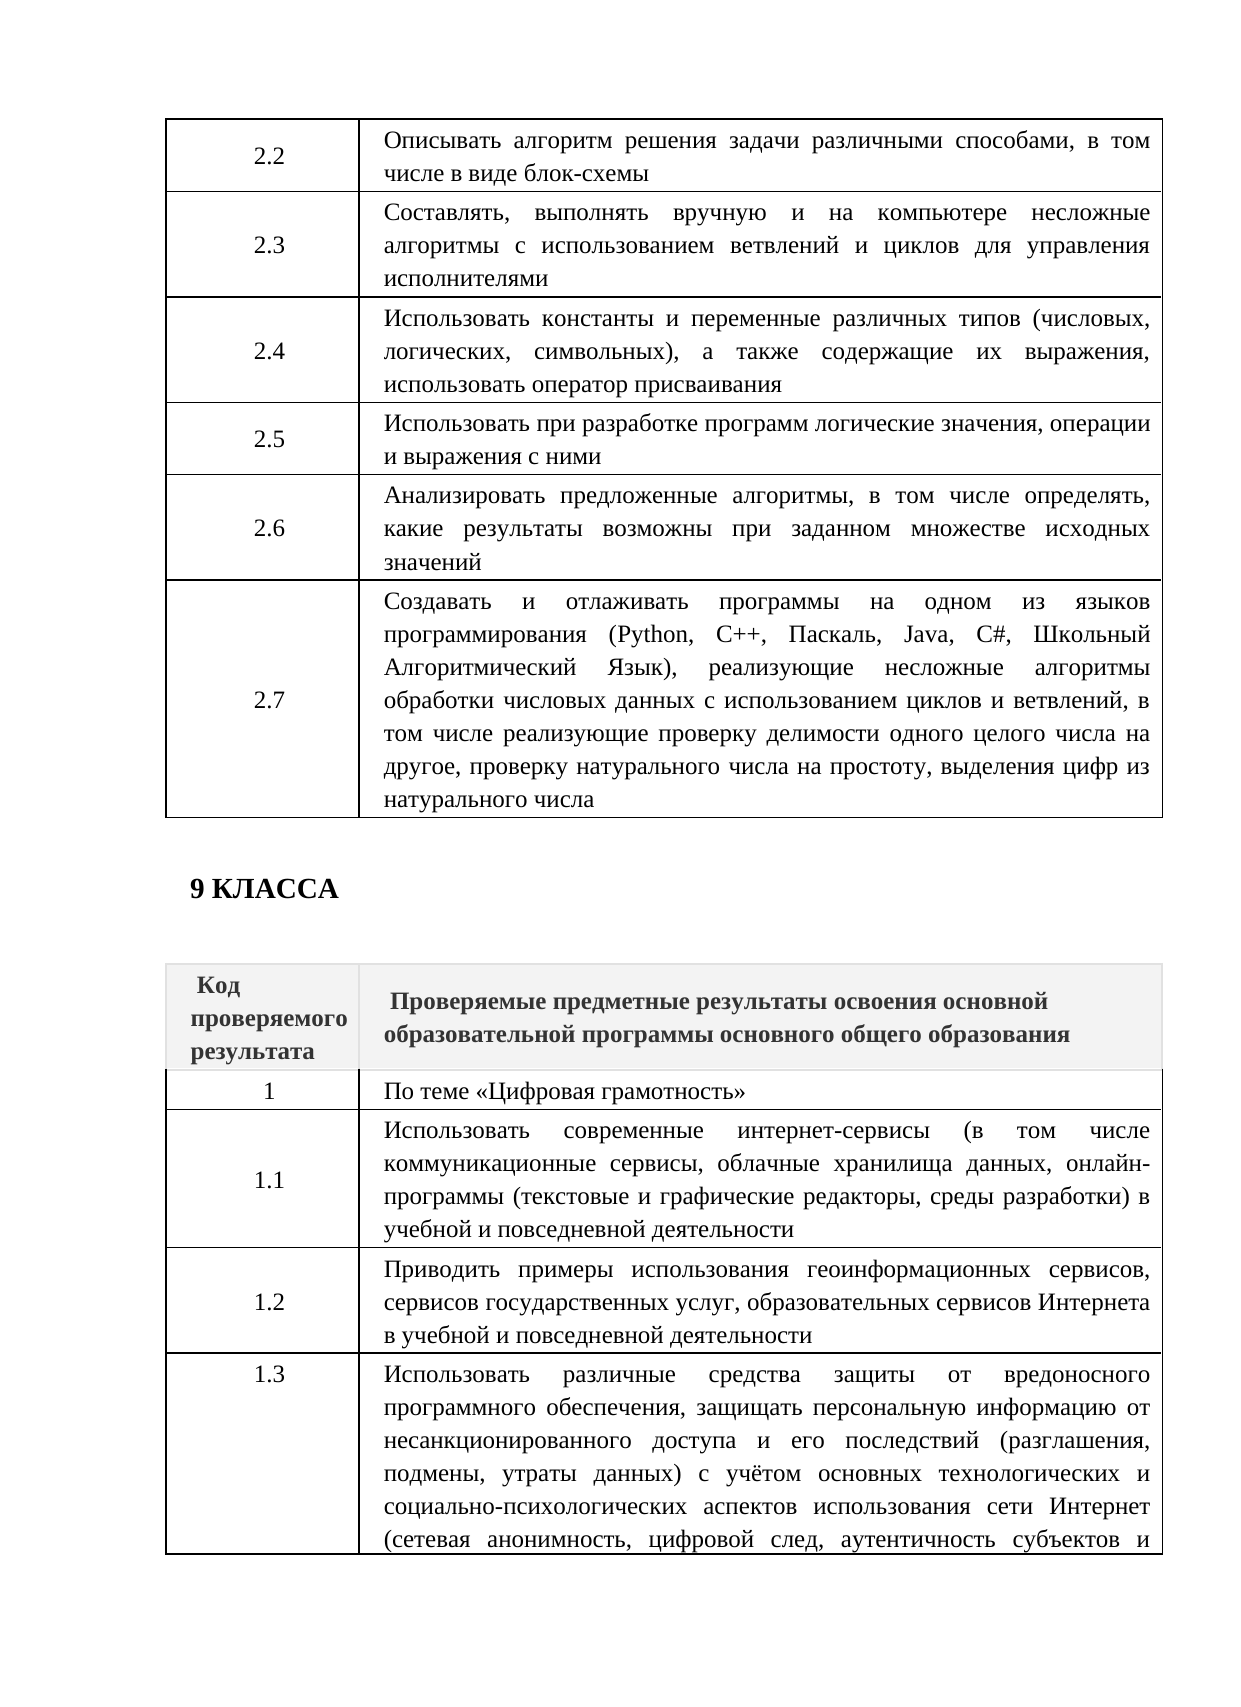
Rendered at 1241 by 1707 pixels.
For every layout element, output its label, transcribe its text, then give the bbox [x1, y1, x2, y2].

table_cell Использовать константы и переменные различных типов (числовых, логических, символьных), а также содержащие их выражения, использовать оператор присваивания [360, 296, 1162, 401]
table_cell Использовать при разработке программ логические значения, операции и выражения с ними [360, 401, 1162, 474]
table_cell Приводить примеры использования геоинформационных сервисов, сервисов государственных услуг, образовательных сервисов Интернета в учебной и повседневной деятельности [360, 1247, 1162, 1352]
table_cell 2.3 [167, 192, 358, 296]
table_cell 1 [167, 1071, 358, 1108]
table_cell Описывать алгоритм решения задачи различными способами, в том числе в виде блок-схемы [360, 120, 1162, 191]
table_cell Создавать и отлаживать программы на одном из языков программирования (Python, C++, Паскаль, Java, C#, Школьный Алгоритмический Язык), реализующие несложные алгоритмы обработки числовых данных с использованием циклов и ветвлений, в том числе реализующие проверку делимости одного целого числа на другое, проверку натурального числа на простоту, выделения цифр из натурального числа [360, 579, 1162, 817]
table_cell 2.2 [167, 120, 358, 191]
table_cell По теме «Цифровая грамотность» [360, 1071, 1162, 1108]
table_cell Использовать современные интернет-сервисы (в том числе коммуникационные сервисы, облачные хранилища данных, онлайн-программы (текстовые и графические редакторы, среды разработки) в учебной и повседневной деятельности [360, 1109, 1162, 1247]
table_cell 2.5 [167, 403, 358, 474]
table_cell 1.1 [167, 1110, 358, 1247]
table_cell 2.4 [167, 298, 358, 401]
table_header Проверяемые предметные результаты освоения основной образовательной программы основного общего образования [360, 965, 1161, 1068]
table_cell 1.3 [167, 1354, 358, 1553]
table_cell Анализировать предложенные алгоритмы, в том числе определять, какие результаты возможны при заданном множестве исходных значений [360, 474, 1162, 579]
table_header Код проверяемого результата [167, 965, 358, 1068]
table_cell Составлять, выполнять вручную и на компьютере несложные алгоритмы с использованием ветвлений и циклов для управления исполнителями [360, 191, 1162, 296]
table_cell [360, 1352, 1162, 1553]
table_cell 1.2 [167, 1248, 358, 1352]
table_cell 2.7 [167, 581, 358, 817]
table_cell 2.6 [167, 475, 358, 579]
text 9 КЛАССА [190, 871, 1152, 905]
